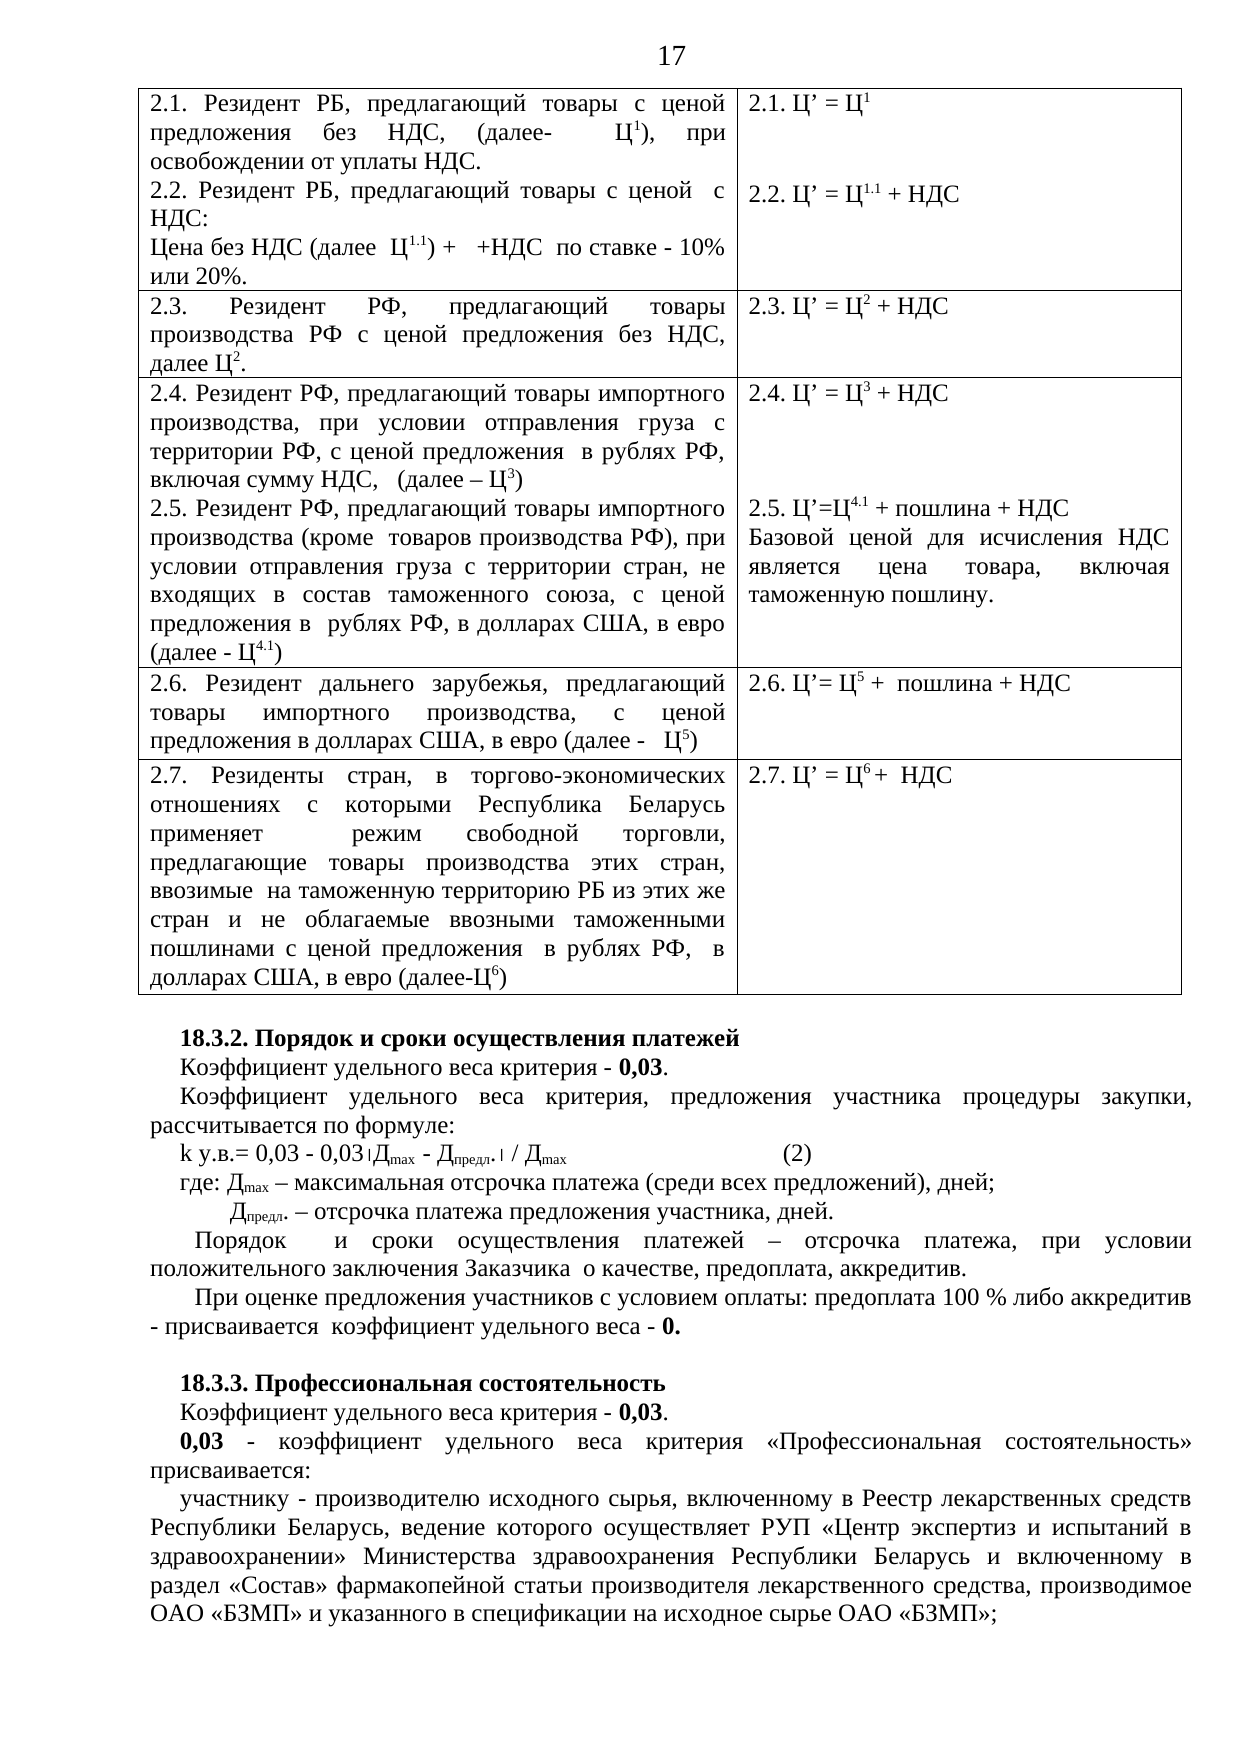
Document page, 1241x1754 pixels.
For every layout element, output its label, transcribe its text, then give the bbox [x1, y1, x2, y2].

text Коэффициент удельного веса критерия - 0,03. [150, 1397, 1193, 1426]
text участнику - производителю исходного сырья, включенному в Реестр лекарственных средств Республики Беларусь, ведение которого осуществляет РУП «Центр экспертиз и испытаний в здравоохранении» Министерства здравоохранения Республики Беларусь и включенному в раздел «Состав» фармакопейной статьи производителя лекарственного средства, производимое ОАО «БЗМП» и указанного в спецификации на исходное сырье ОАО «БЗМП»; [150, 1483, 1193, 1627]
text k у.в.= 0,03 - 0,03Дmax - Дпредл. / Дmax (2) [150, 1138, 1193, 1167]
text При оценке предложения участников с условием оплаты: предоплата 100 % либо аккредитив - присваивается коэффициент удельного веса - 0. [150, 1282, 1193, 1340]
text Порядок и сроки осуществления платежей – отсрочка платежа, при условии положительного заключения Заказчика о качестве, предоплата, аккредитив. [150, 1225, 1193, 1282]
text 0,03 - коэффициент удельного веса критерия «Профессиональная состоятельность» присваивается: [150, 1426, 1193, 1483]
table_cell 2.4. Ц’ = Ц3 + НДС 2.5. Ц’=Ц4.1 + пошлина + НДС Базовой ценой для исчисления НДС является цена товара, включая таможенную пошлину. [738, 378, 1181, 667]
text Коэффициент удельного веса критерия, предложения участника процедуры закупки, рассчитывается по формуле: [150, 1081, 1193, 1138]
text где: Дmax – максимальная отсрочка платежа (среди всех предложений), дней; [150, 1167, 1193, 1196]
text 18.3.3. Профессиональная состоятельность [150, 1368, 1193, 1397]
table_cell 2.4. Резидент РФ, предлагающий товары импортного производства, при условии отправления груза с территории РФ, с ценой предложения в рублях РФ, включая сумму НДС, (далее – Ц3) 2.5. Резидент РФ, предлагающий товары импортного производства (кроме товаров производства РФ), при условии отправления груза с территории стран, не входящих в состав таможенного союза, с ценой предложения в рублях РФ, в долларах США, в евро (далее - Ц4.1) [139, 378, 737, 667]
table_cell 2.6. Резидент дальнего зарубежья, предлагающий товары импортного производства, с ценой предложения в долларах США, в евро (далее - Ц5) [139, 668, 737, 759]
table_cell 2.3. Ц’ = Ц2 + НДС [738, 291, 1181, 377]
table_cell 2.7. Резиденты стран, в торгово-экономических отношениях с которыми Республика Беларусь применяет режим свободной торговли, предлагающие товары производства этих стран, ввозимые на таможенную территорию РБ из этих же стран и не облагаемые ввозными таможенными пошлинами с ценой предложения в рублях РФ, в долларах США, в евро (далее-Ц6) [139, 760, 737, 994]
table_header 2.1. Ц’ = Ц1 2.2. Ц’ = Ц1.1 + НДС [738, 89, 1181, 290]
text Коэффициент удельного веса критерия - 0,03. [150, 1052, 1193, 1081]
table_cell 2.6. Ц’= Ц5 + пошлина + НДС [738, 668, 1181, 759]
text Дпредл. – отсрочка платежа предложения участника, дней. [150, 1196, 1193, 1225]
table_cell 2.7. Ц’ = Ц6 + НДС [738, 760, 1181, 994]
text 18.3.2. Порядок и сроки осуществления платежей [150, 1023, 1193, 1052]
table_cell 2.3. Резидент РФ, предлагающий товары производства РФ с ценой предложения без НДС, далее Ц2. [139, 291, 737, 377]
table_header 2.1. Резидент РБ, предлагающий товары с ценой предложения без НДС, (далее- Ц1), при освобождении от уплаты НДС. 2.2. Резидент РБ, предлагающий товары с ценой с НДС: Цена без НДС (далее Ц1.1) + +НДС по ставке - 10% или 20%. [139, 89, 737, 290]
